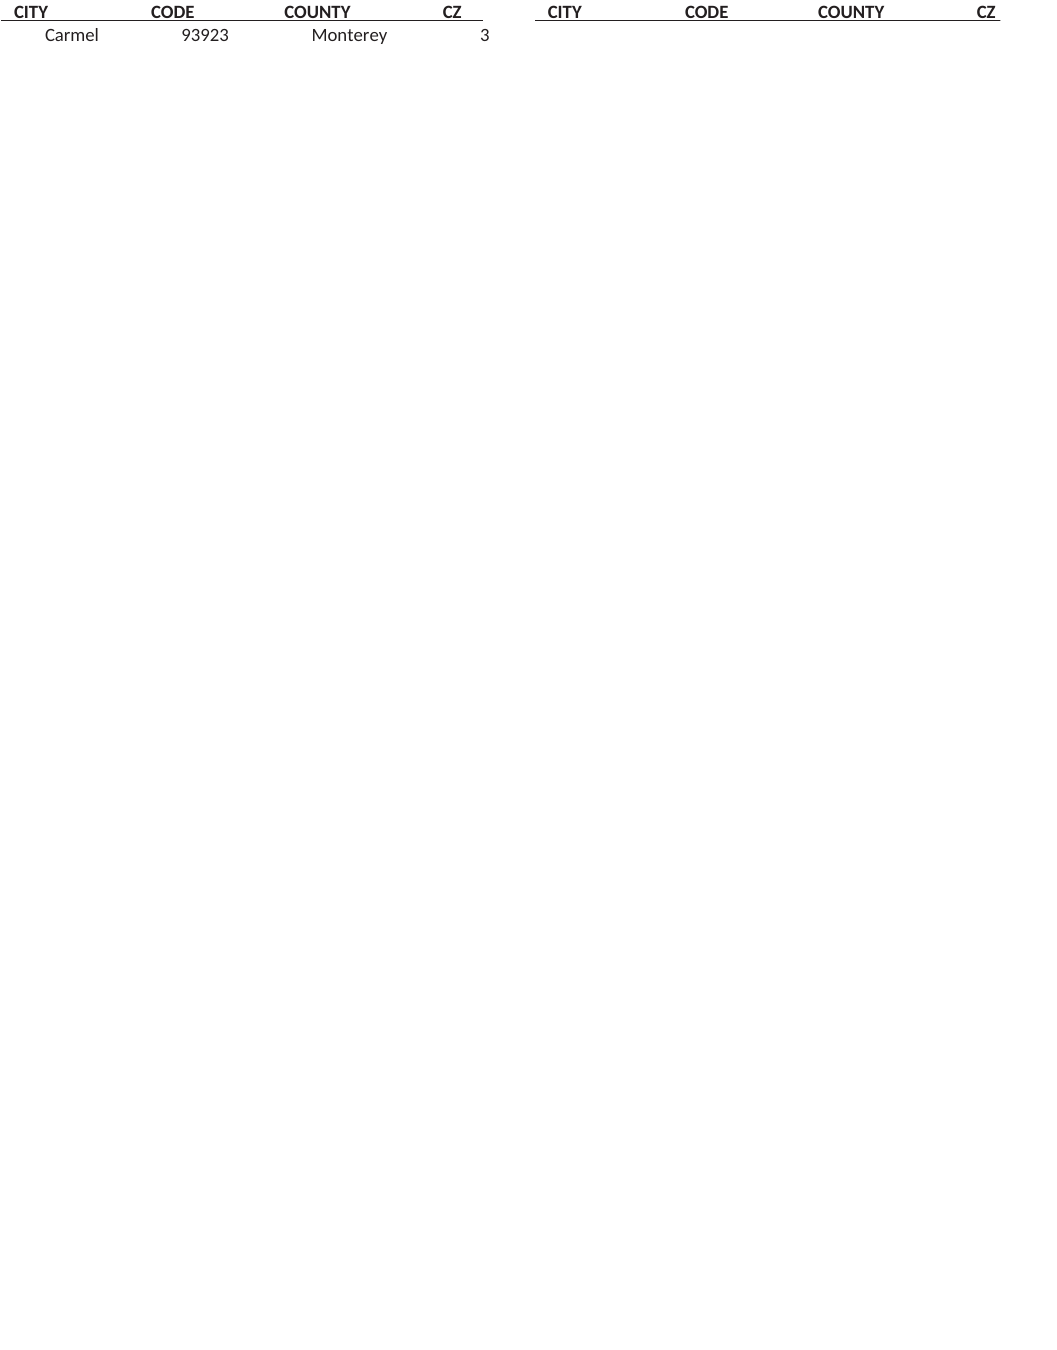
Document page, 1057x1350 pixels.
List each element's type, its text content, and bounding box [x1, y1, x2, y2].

text Carmel 93923 Monterey 3 [45, 23, 498, 46]
